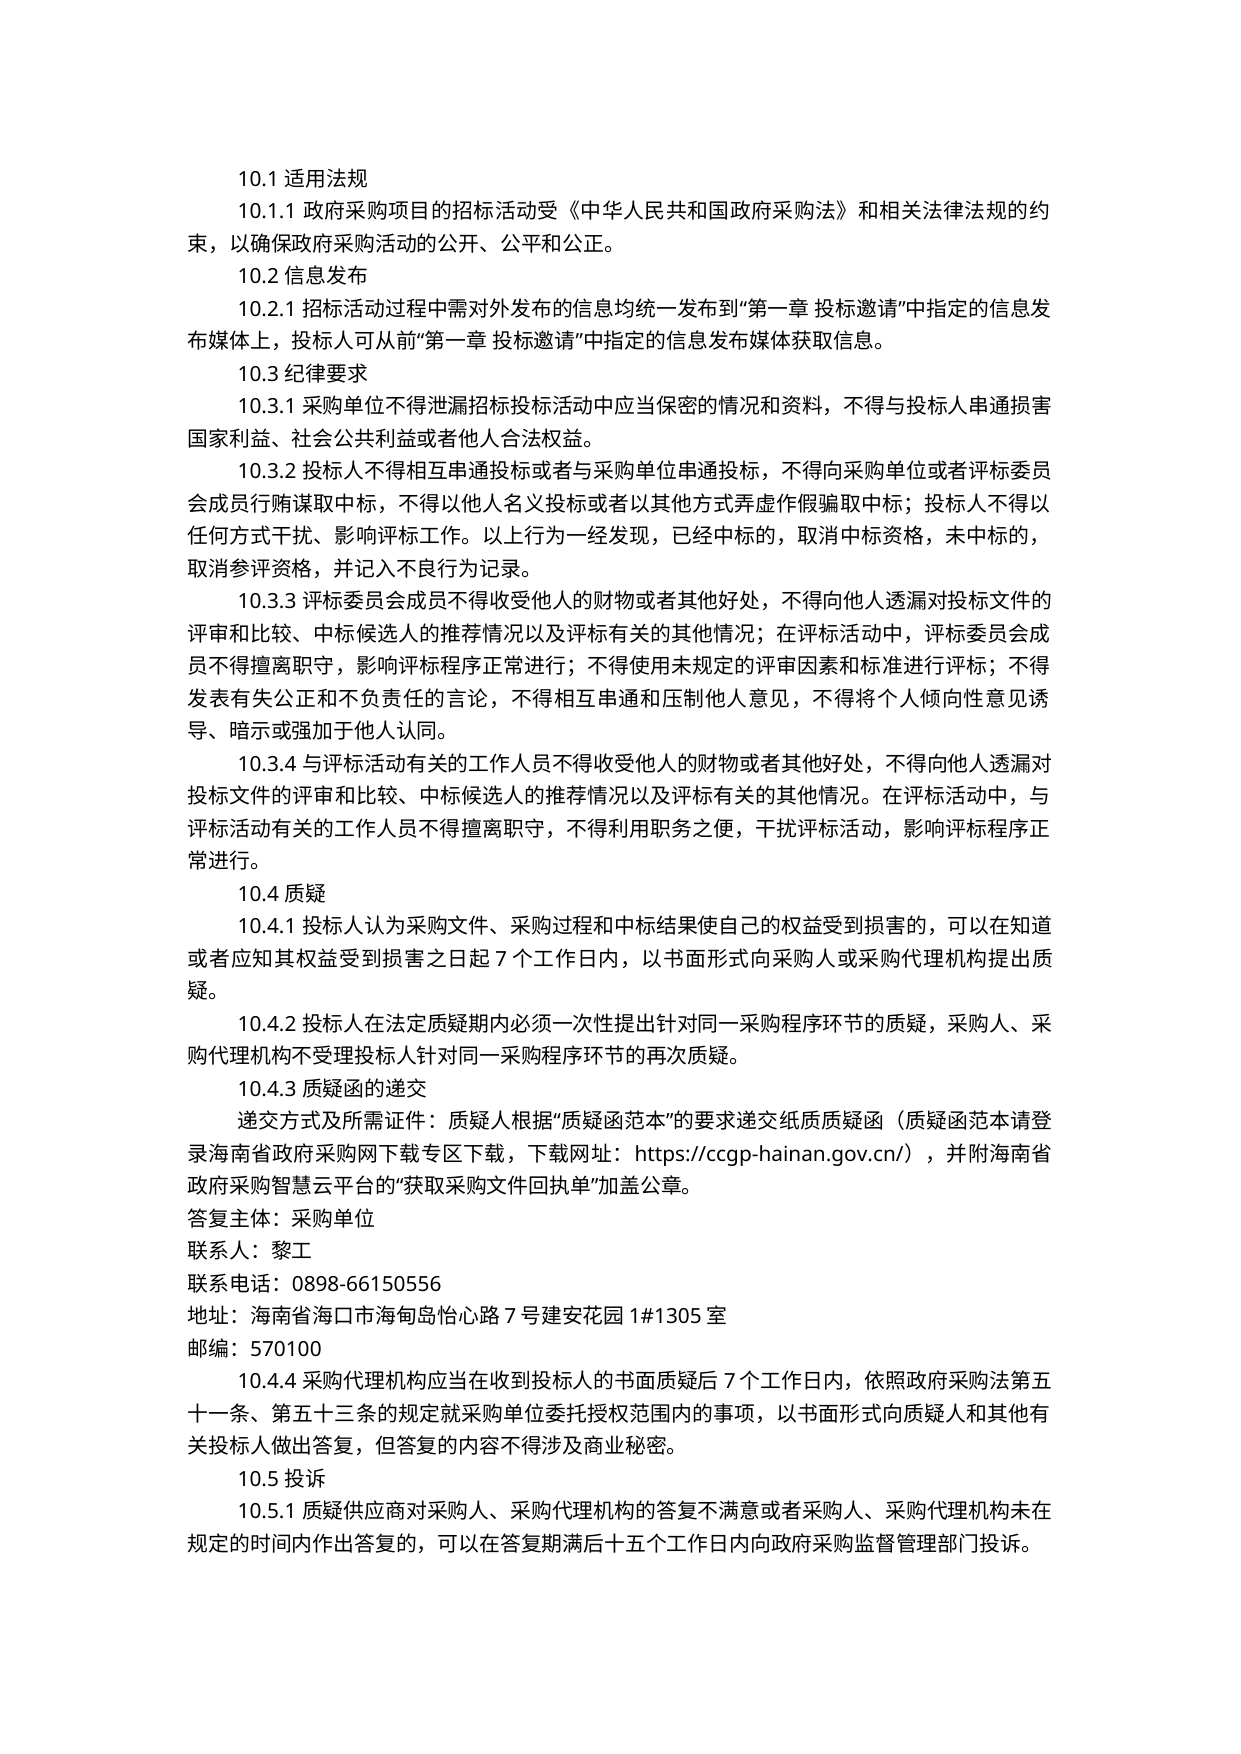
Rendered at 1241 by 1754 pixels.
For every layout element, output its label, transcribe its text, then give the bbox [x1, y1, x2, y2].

text 联系人：黎工 [187, 1234, 1053, 1267]
text 联系电话：0898-66150556 [187, 1267, 1053, 1299]
text 10.1.1 政府采购项目的招标活动受《中华人民共和国政府采购法》和相关法律法规的约束，以确保政府采购活动的公开、公平和公正。 [187, 194, 1053, 259]
text 答复主体：采购单位 [187, 1202, 1053, 1234]
text 10.3 纪律要求 [187, 357, 1053, 389]
text 10.3.3 评标委员会成员不得收受他人的财物或者其他好处，不得向他人透漏对投标文件的评审和比较、中标候选人的推荐情况以及评标有关的其他情况；在评标活动中，评标委员会成员不得擅离职守，影响评标程序正常进行；不得使用未规定的评审因素和标准进行评标；不得发表有失公正和不负责任的言论，不得相互串通和压制他人意见，不得将个人倾向性意见诱导、暗示或强加于他人认同。 [187, 584, 1053, 747]
text 递交方式及所需证件：质疑人根据“质疑函范本”的要求递交纸质质疑函（质疑函范本请登录海南省政府采购网下载专区下载，下载网址：https://ccgp-hainan.gov.cn/），并附海南省政府采购智慧云平台的“获取采购文件回执单”加盖公章。 [187, 1104, 1053, 1202]
text 地址：海南省海口市海甸岛怡心路7号建安花园1#1305室 [187, 1299, 1053, 1332]
text 10.4.2 投标人在法定质疑期内必须一次性提出针对同一采购程序环节的质疑，采购人、采购代理机构不受理投标人针对同一采购程序环节的再次质疑。 [187, 1007, 1053, 1072]
text 10.4.3 质疑函的递交 [187, 1072, 1053, 1104]
text 10.2 信息发布 [187, 259, 1053, 292]
text 10.3.1 采购单位不得泄漏招标投标活动中应当保密的情况和资料，不得与投标人串通损害国家利益、社会公共利益或者他人合法权益。 [187, 389, 1053, 454]
text 10.4 质疑 [187, 877, 1053, 909]
text 10.5 投诉 [187, 1462, 1053, 1494]
text 10.4.4 采购代理机构应当在收到投标人的书面质疑后7个工作日内，依照政府采购法第五十一条、第五十三条的规定就采购单位委托授权范围内的事项，以书面形式向质疑人和其他有关投标人做出答复，但答复的内容不得涉及商业秘密。 [187, 1364, 1053, 1462]
text 邮编：570100 [187, 1332, 1053, 1364]
text 10.1 适用法规 [187, 162, 1053, 194]
text 10.3.2 投标人不得相互串通投标或者与采购单位串通投标，不得向采购单位或者评标委员会成员行贿谋取中标，不得以他人名义投标或者以其他方式弄虚作假骗取中标；投标人不得以任何方式干扰、影响评标工作。以上行为一经发现，已经中标的，取消中标资格，未中标的，取消参评资格，并记入不良行为记录。 [187, 454, 1053, 584]
text 10.2.1 招标活动过程中需对外发布的信息均统一发布到“第一章 投标邀请”中指定的信息发布媒体上，投标人可从前“第一章 投标邀请”中指定的信息发布媒体获取信息。 [187, 292, 1053, 357]
text 10.5.1 质疑供应商对采购人、采购代理机构的答复不满意或者采购人、采购代理机构未在规定的时间内作出答复的，可以在答复期满后十五个工作日内向政府采购监督管理部门投诉。 [187, 1494, 1053, 1559]
text 10.4.1 投标人认为采购文件、采购过程和中标结果使自己的权益受到损害的，可以在知道或者应知其权益受到损害之日起7个工作日内，以书面形式向采购人或采购代理机构提出质疑。 [187, 909, 1053, 1007]
text 10.3.4 与评标活动有关的工作人员不得收受他人的财物或者其他好处，不得向他人透漏对投标文件的评审和比较、中标候选人的推荐情况以及评标有关的其他情况。在评标活动中，与评标活动有关的工作人员不得擅离职守，不得利用职务之便，干扰评标活动，影响评标程序正常进行。 [187, 747, 1053, 877]
